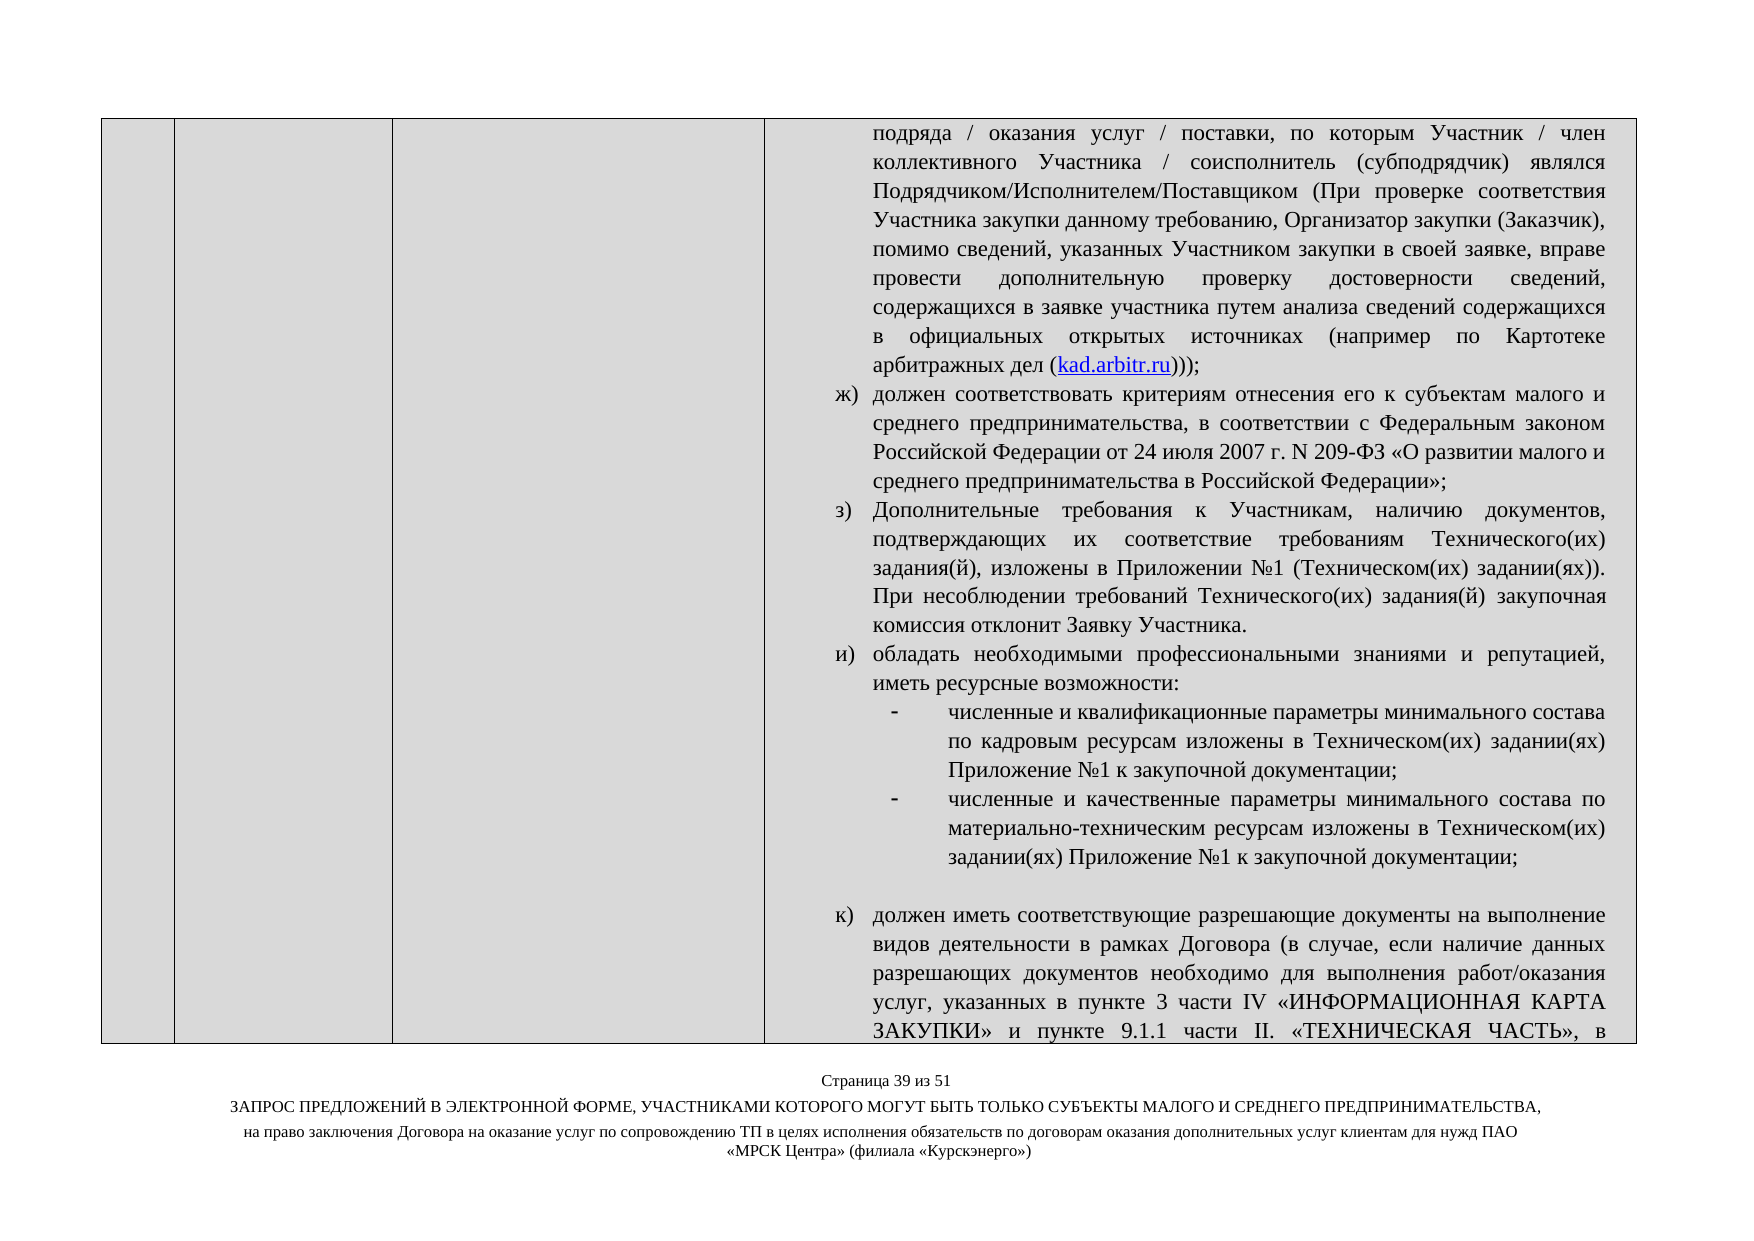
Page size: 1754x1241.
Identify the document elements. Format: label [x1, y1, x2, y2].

table_cell [393, 119, 764, 1043]
table_cell [175, 119, 392, 1043]
table_cell [102, 119, 174, 1043]
table_cell [765, 119, 1636, 1043]
